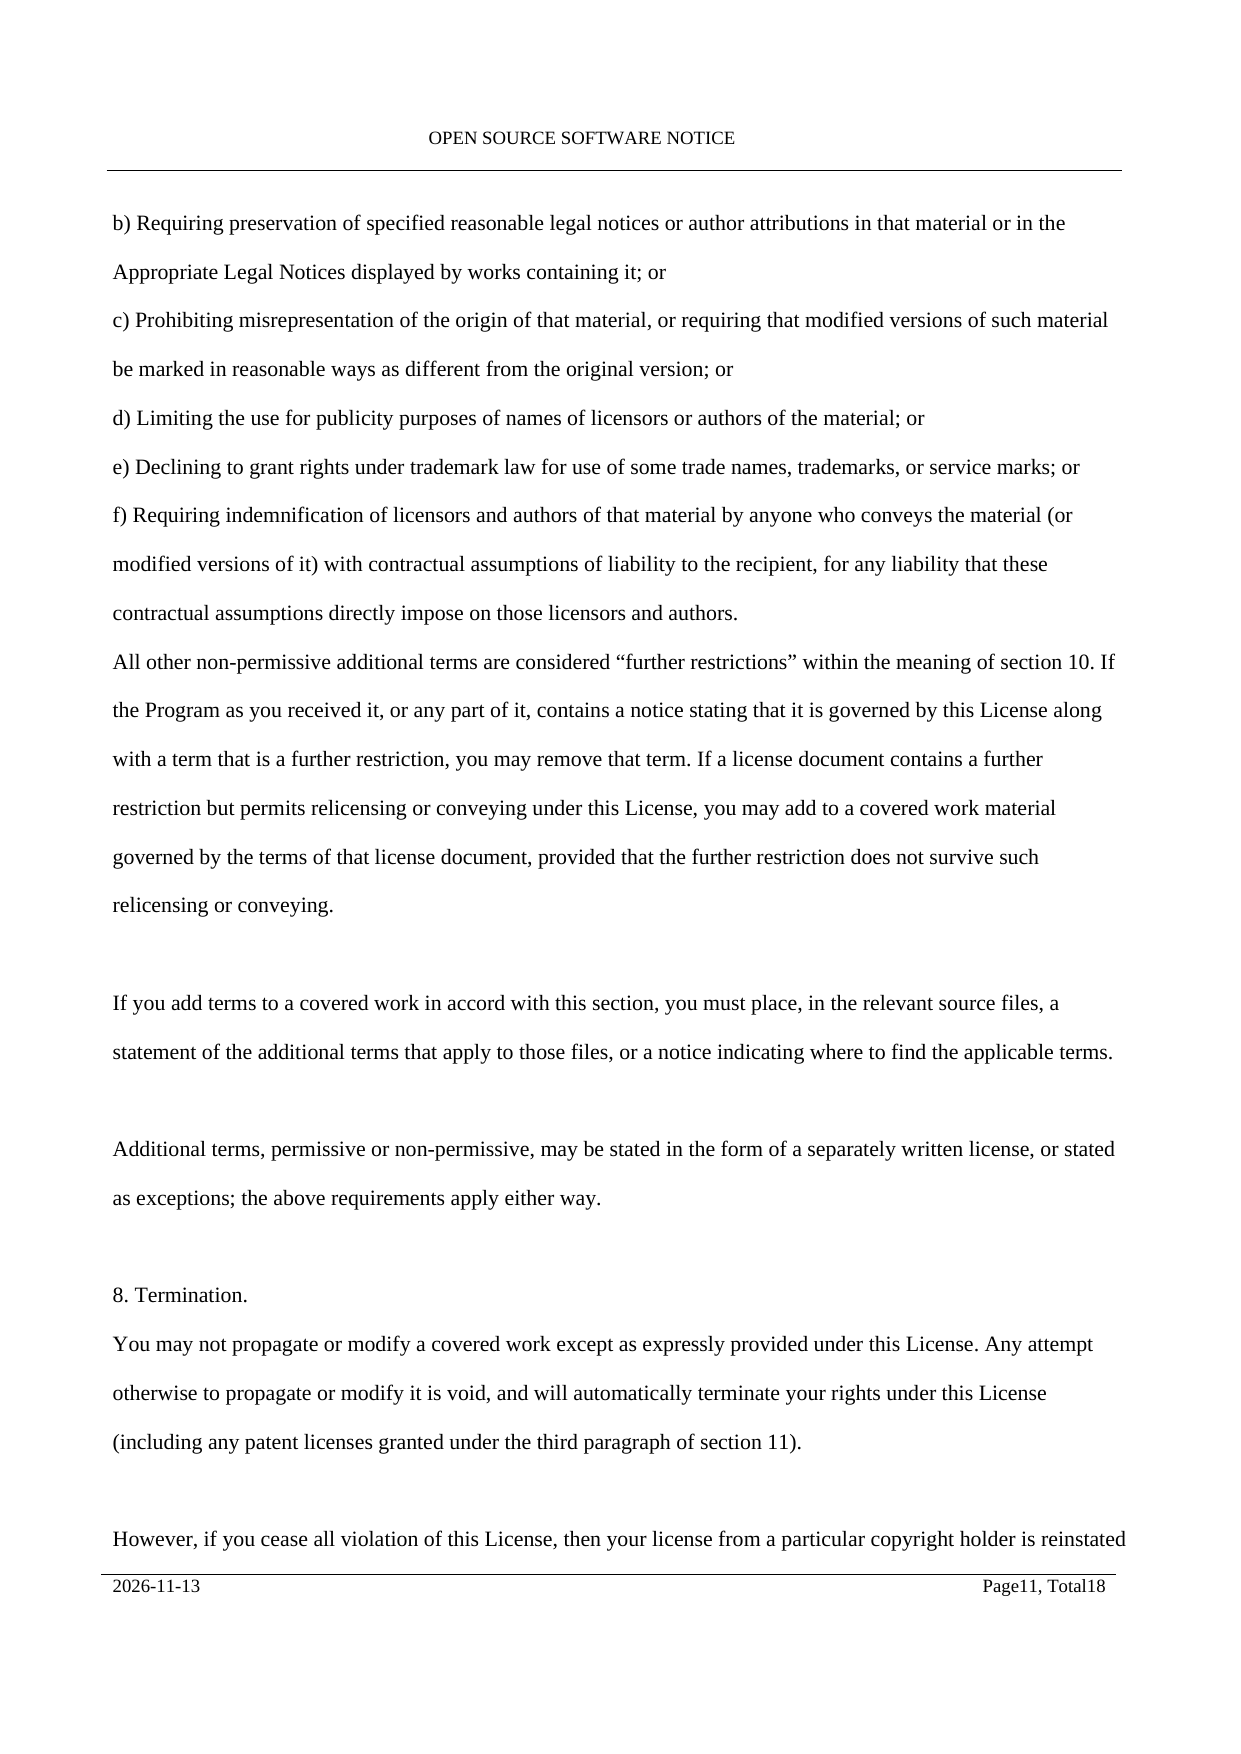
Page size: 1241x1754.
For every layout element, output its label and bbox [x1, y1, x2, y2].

text [112, 206, 1128, 1555]
